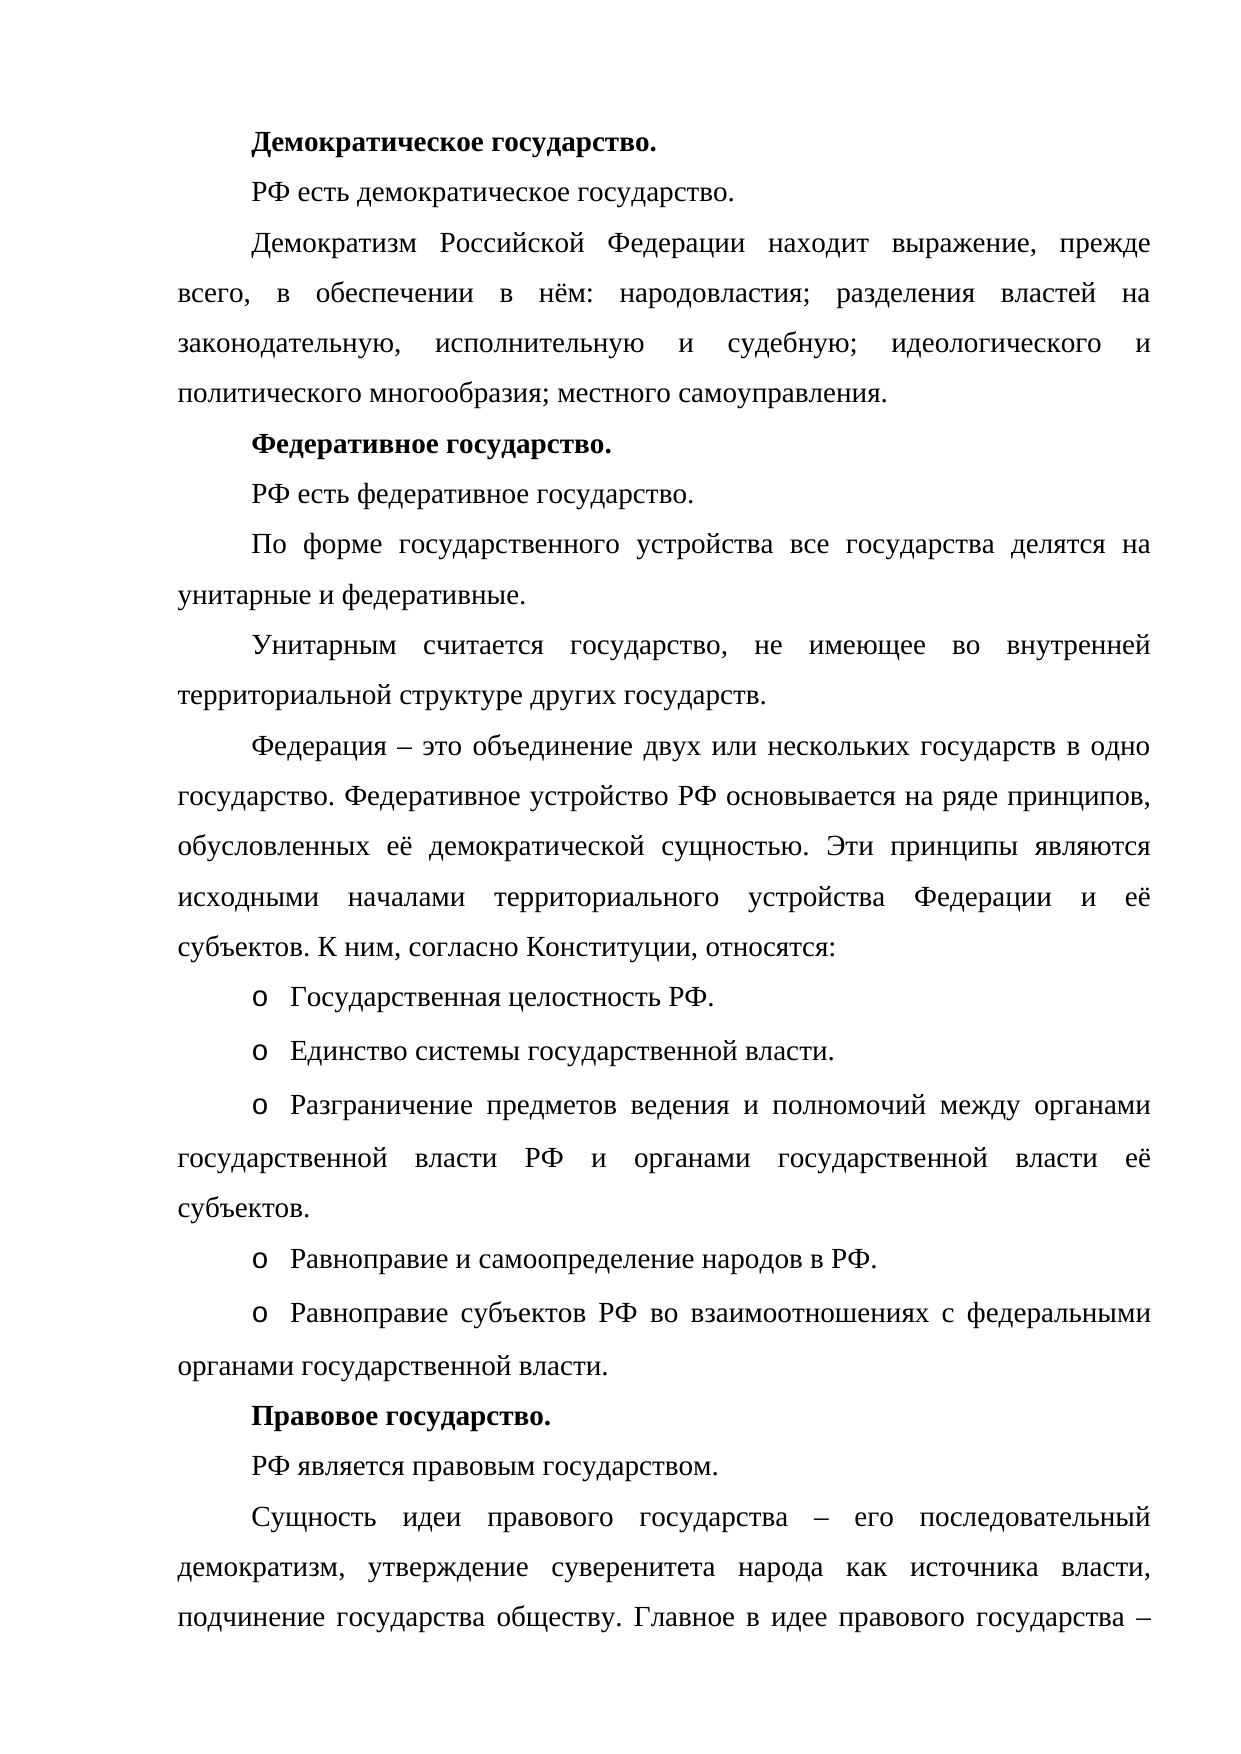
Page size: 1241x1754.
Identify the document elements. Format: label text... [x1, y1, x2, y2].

list Разграничение предметов ведения и полномочий между органами государственной власти РФ и органами государственной власти её субъектов. [177, 1087, 1152, 1224]
list Равноправие субъектов РФ во взаимоотношениях с федеральными органами государственной власти. [177, 1295, 1152, 1381]
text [177, 1499, 1152, 1633]
text Демократическое государство. [177, 124, 1152, 158]
list Государственная целостность РФ. [177, 979, 1152, 1015]
text РФ есть демократическое государство. [177, 174, 1152, 208]
text РФ является правовым государством. [177, 1448, 1152, 1482]
text РФ есть федеративное государство. [177, 476, 1152, 510]
text Правовое государство. [177, 1398, 1152, 1432]
text Демократизм Российской Федерации находит выражение, прежде всего, в обеспечении в нём: народовластия; разделения властей на законодательную, исполнительную и судебную; идеологического и политического многообразия; местного самоуправления. [177, 225, 1152, 409]
text По форме государственного устройства все государства делятся на унитарные и федеративные. [177, 527, 1152, 610]
list Равноправие и самоопределение народов в РФ. [177, 1241, 1152, 1277]
list Единство системы государственной власти. [177, 1033, 1152, 1069]
text Федеративное государство. [177, 426, 1152, 459]
text Унитарным считается государство, не имеющее во внутренней территориальной структуре других государств. [177, 627, 1152, 711]
text Федерация – это объединение двух или нескольких государств в одно государство. Федеративное устройство РФ основывается на ряде принципов, обусловленных её демократической сущностью. Эти принципы являются исходными началами территориального устройства Федерации и её субъектов. К ним, согласно Конституции, относятся: [177, 728, 1152, 963]
